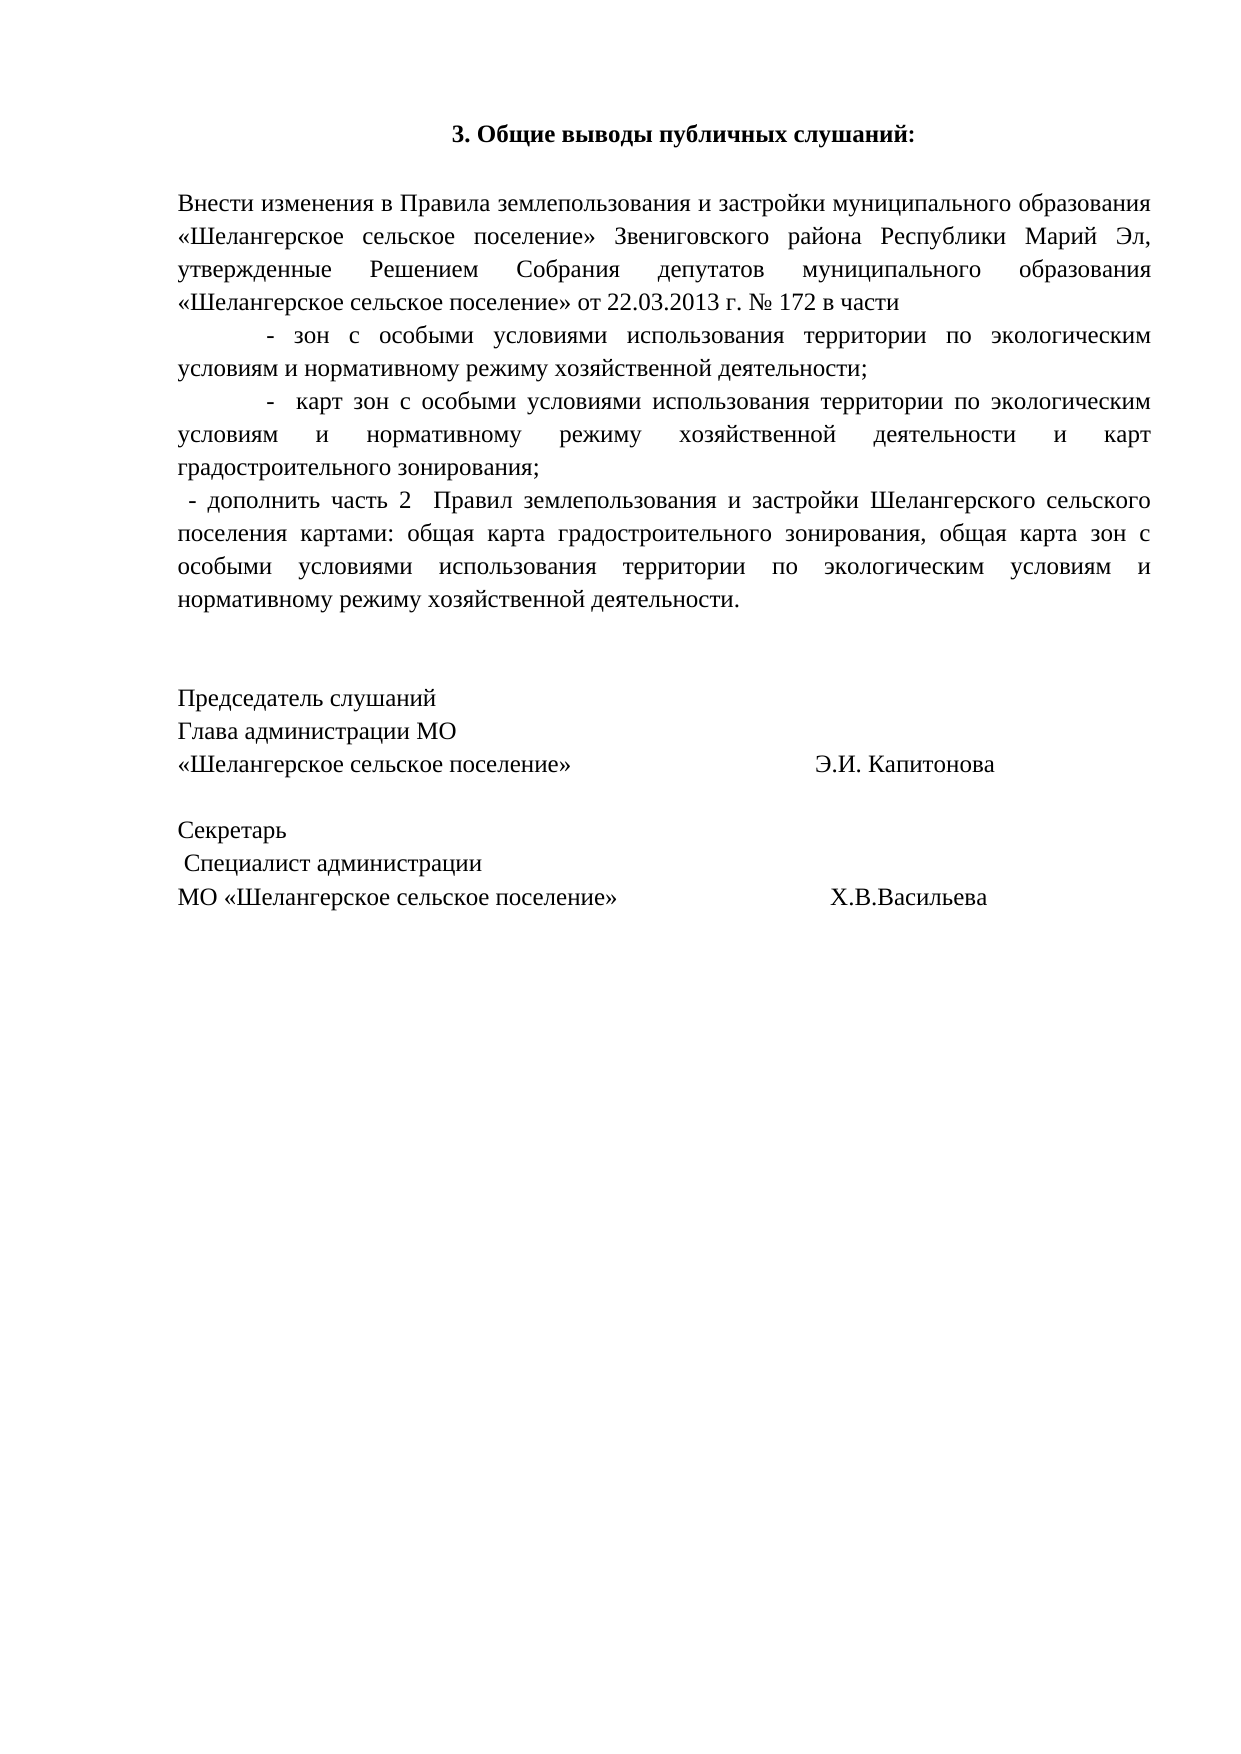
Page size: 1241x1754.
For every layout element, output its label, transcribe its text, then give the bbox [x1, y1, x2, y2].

list - зон с особыми условиями использования территории по экологическим условиям и нормативному режиму хозяйственной деятельности; [177, 320, 1152, 382]
list - карт зон с особыми условиями использования территории по экологическим условиям и нормативному режиму хозяйственной деятельности и карт градостроительного зонирования; [177, 386, 1152, 481]
text Внести изменения в Правила землепользования и застройки муниципального образования «Шелангерское сельское поселение» Звениговского района Республики Марий Эл, утвержденные Решением Собрания депутатов муниципального образования «Шелангерское сельское поселение» от 22.03.2013 г. № 172 в части [177, 188, 1152, 316]
text Председатель слушаний [177, 683, 1152, 712]
text Глава администрации МО [177, 716, 1152, 745]
text - дополнить часть 2 Правил землепользования и застройки Шелангерского сельского поселения картами: общая карта градостроительного зонирования, общая карта зон с особыми условиями использования территории по экологическим условиям и нормативному режиму хозяйственной деятельности. [177, 485, 1152, 613]
text 3. Общие выводы публичных слушаний: [215, 118, 1152, 149]
text Специалист администрации [177, 848, 1152, 877]
text МО «Шелангерское сельское поселение» Х.В.Васильева [177, 882, 1152, 910]
text «Шелангерское сельское поселение» Э.И. Капитонова [177, 749, 1152, 778]
text Секретарь [177, 816, 1152, 844]
